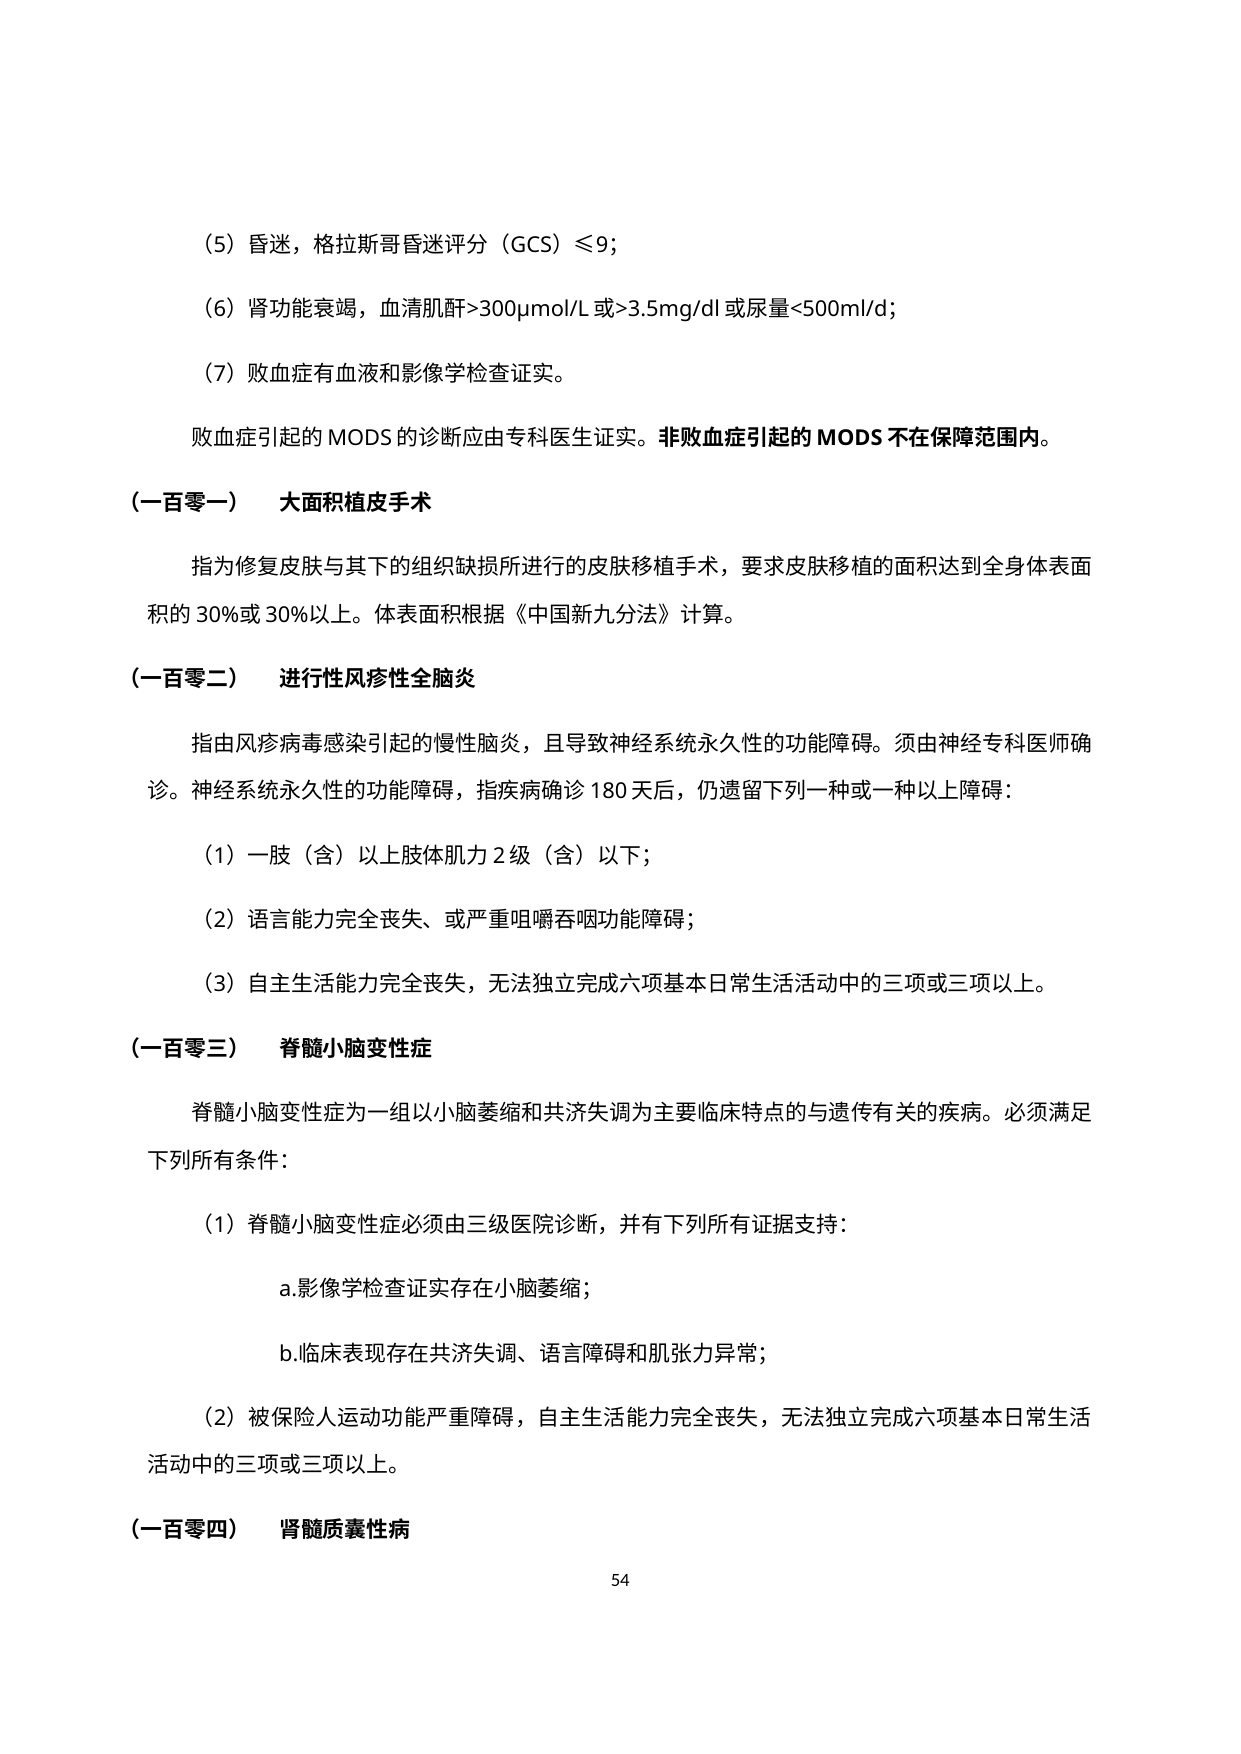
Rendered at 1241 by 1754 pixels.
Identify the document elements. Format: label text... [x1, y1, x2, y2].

list 大面积植皮手术 [119, 484, 1093, 517]
list 进行性风疹性全脑炎 [119, 661, 1093, 693]
text （1）脊髓小脑变性症必须由三级医院诊断，并有下列所有证据支持： [148, 1207, 1093, 1239]
text （2）被保险人运动功能严重障碍，自主生活能力完全丧失，无法独立完成六项基本日常生活活动中的三项或三项以上。 [148, 1400, 1093, 1479]
text （5）昏迷，格拉斯哥昏迷评分（GCS）≤9； [148, 227, 1093, 259]
text b.临床表现存在共济失调、语言障碍和肌张力异常； [235, 1336, 1093, 1367]
text a.影像学检查证实存在小脑萎缩； [235, 1271, 1093, 1303]
text （2）语言能力完全丧失、或严重咀嚼吞咽功能障碍； [148, 902, 1093, 934]
text （7）败血症有血液和影像学检查证实。 [148, 356, 1093, 387]
text 指为修复皮肤与其下的组织缺损所进行的皮肤移植手术，要求皮肤移植的面积达到全身体表面积的30%或30%以上。体表面积根据《中国新九分法》计算。 [148, 549, 1093, 628]
text 脊髓小脑变性症为一组以小脑萎缩和共济失调为主要临床特点的与遗传有关的疾病。必须满足下列所有条件： [148, 1095, 1093, 1174]
list 脊髓小脑变性症 [119, 1030, 1093, 1063]
text （3）自主生活能力完全丧失，无法独立完成六项基本日常生活活动中的三项或三项以上。 [148, 966, 1093, 998]
list 肾髓质囊性病 [119, 1512, 1093, 1544]
text （1）一肢（含）以上肢体肌力2级（含）以下； [148, 838, 1093, 869]
text （6）肾功能衰竭，血清肌酐>300μmol/L或>3.5mg/dl或尿量<500ml/d； [148, 291, 1093, 323]
text 败血症引起的MODS的诊断应由专科医生证实。非败血症引起的MODS不在保障范围内。 [148, 420, 1093, 452]
text 指由风疹病毒感染引起的慢性脑炎，且导致神经系统永久性的功能障碍。须由神经专科医师确诊。神经系统永久性的功能障碍，指疾病确诊180天后，仍遗留下列一种或一种以上障碍： [148, 726, 1093, 805]
